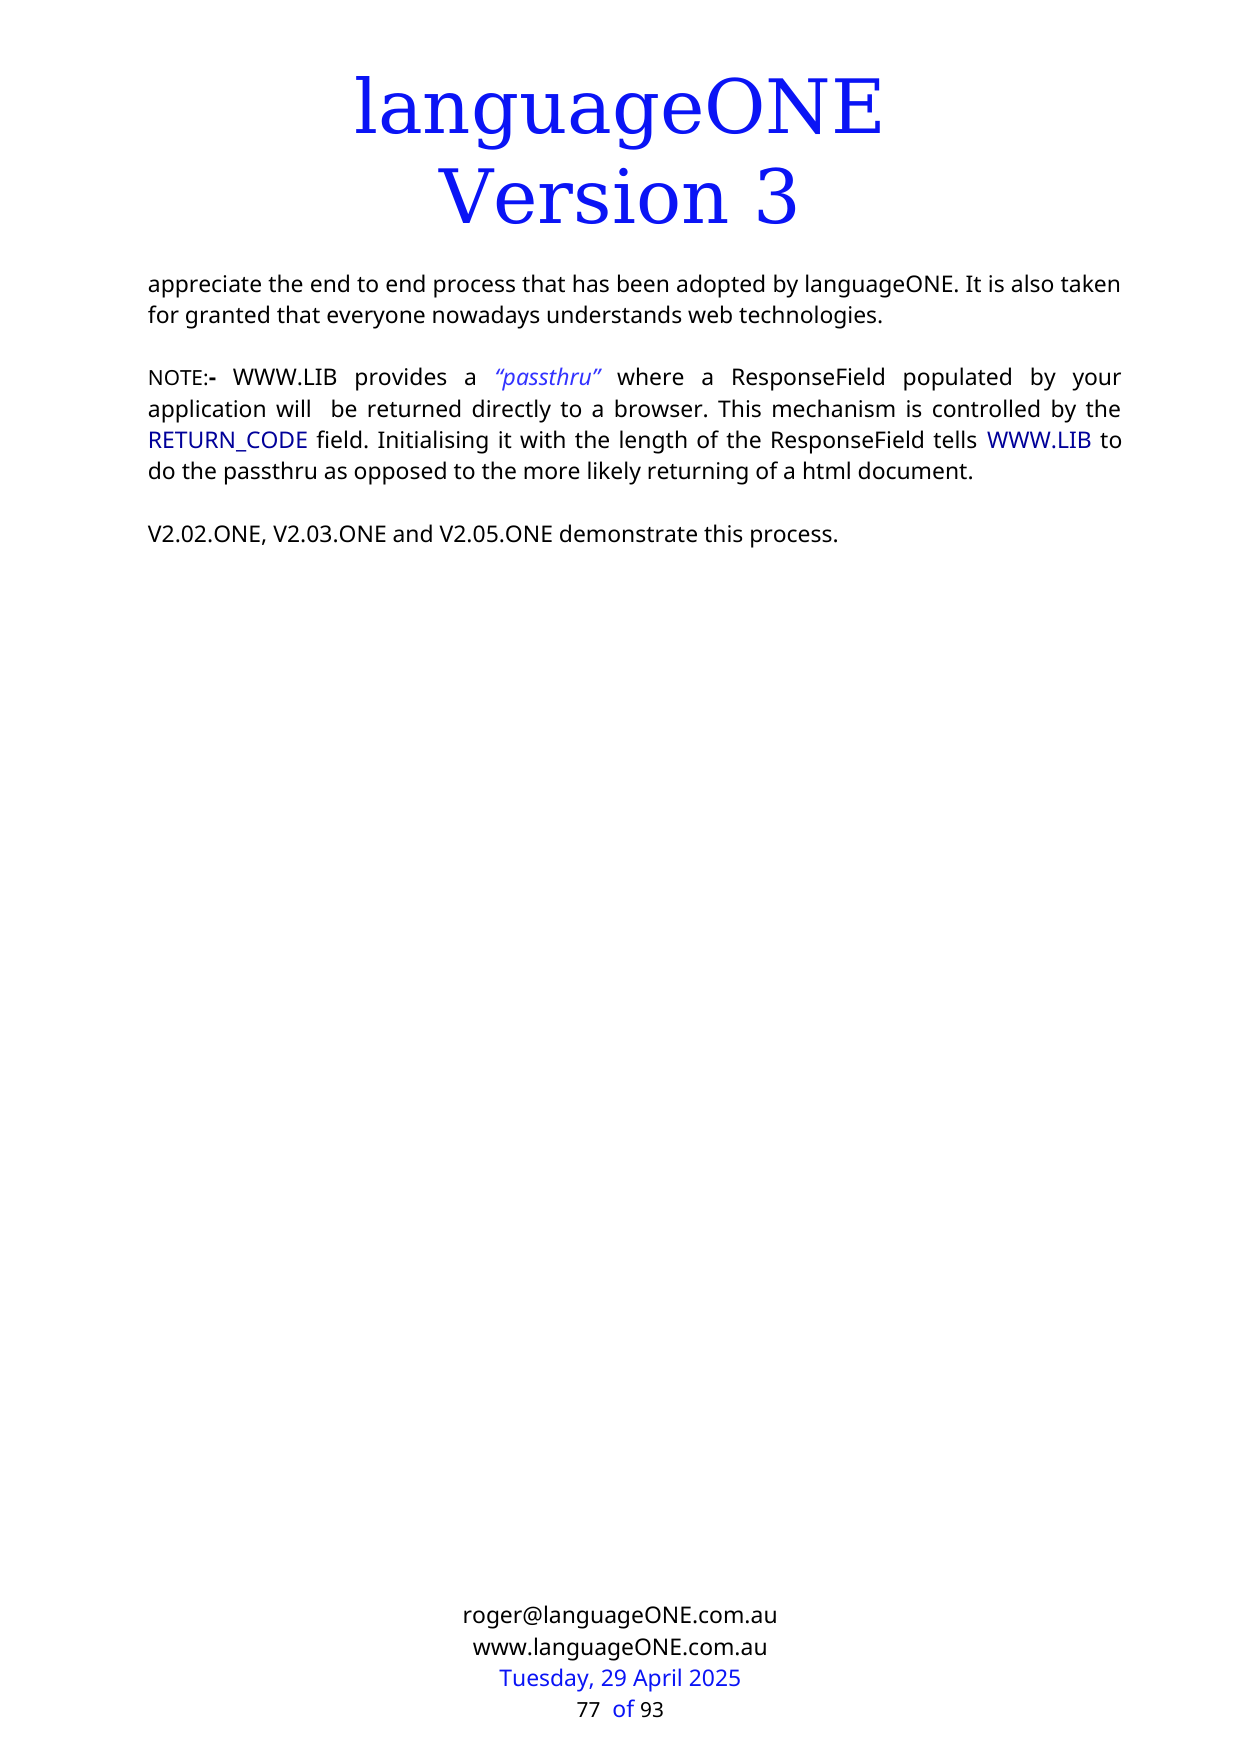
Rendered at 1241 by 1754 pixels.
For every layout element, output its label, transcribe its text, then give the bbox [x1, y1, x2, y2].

text V2.02.ONE, V2.03.ONE and V2.05.ONE demonstrate this process. [148, 517, 1122, 549]
text NOTE:- WWW.LIB provides a “passthru” where a ResponseField populated by your application will be returned directly to a browser. This mechanism is controlled by the RETURN_CODE field. Initialising it with the length of the ResponseField tells WWW.LIB to do the passthru as opposed to the more likely returning of a html document. [148, 361, 1122, 486]
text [148, 267, 1122, 330]
